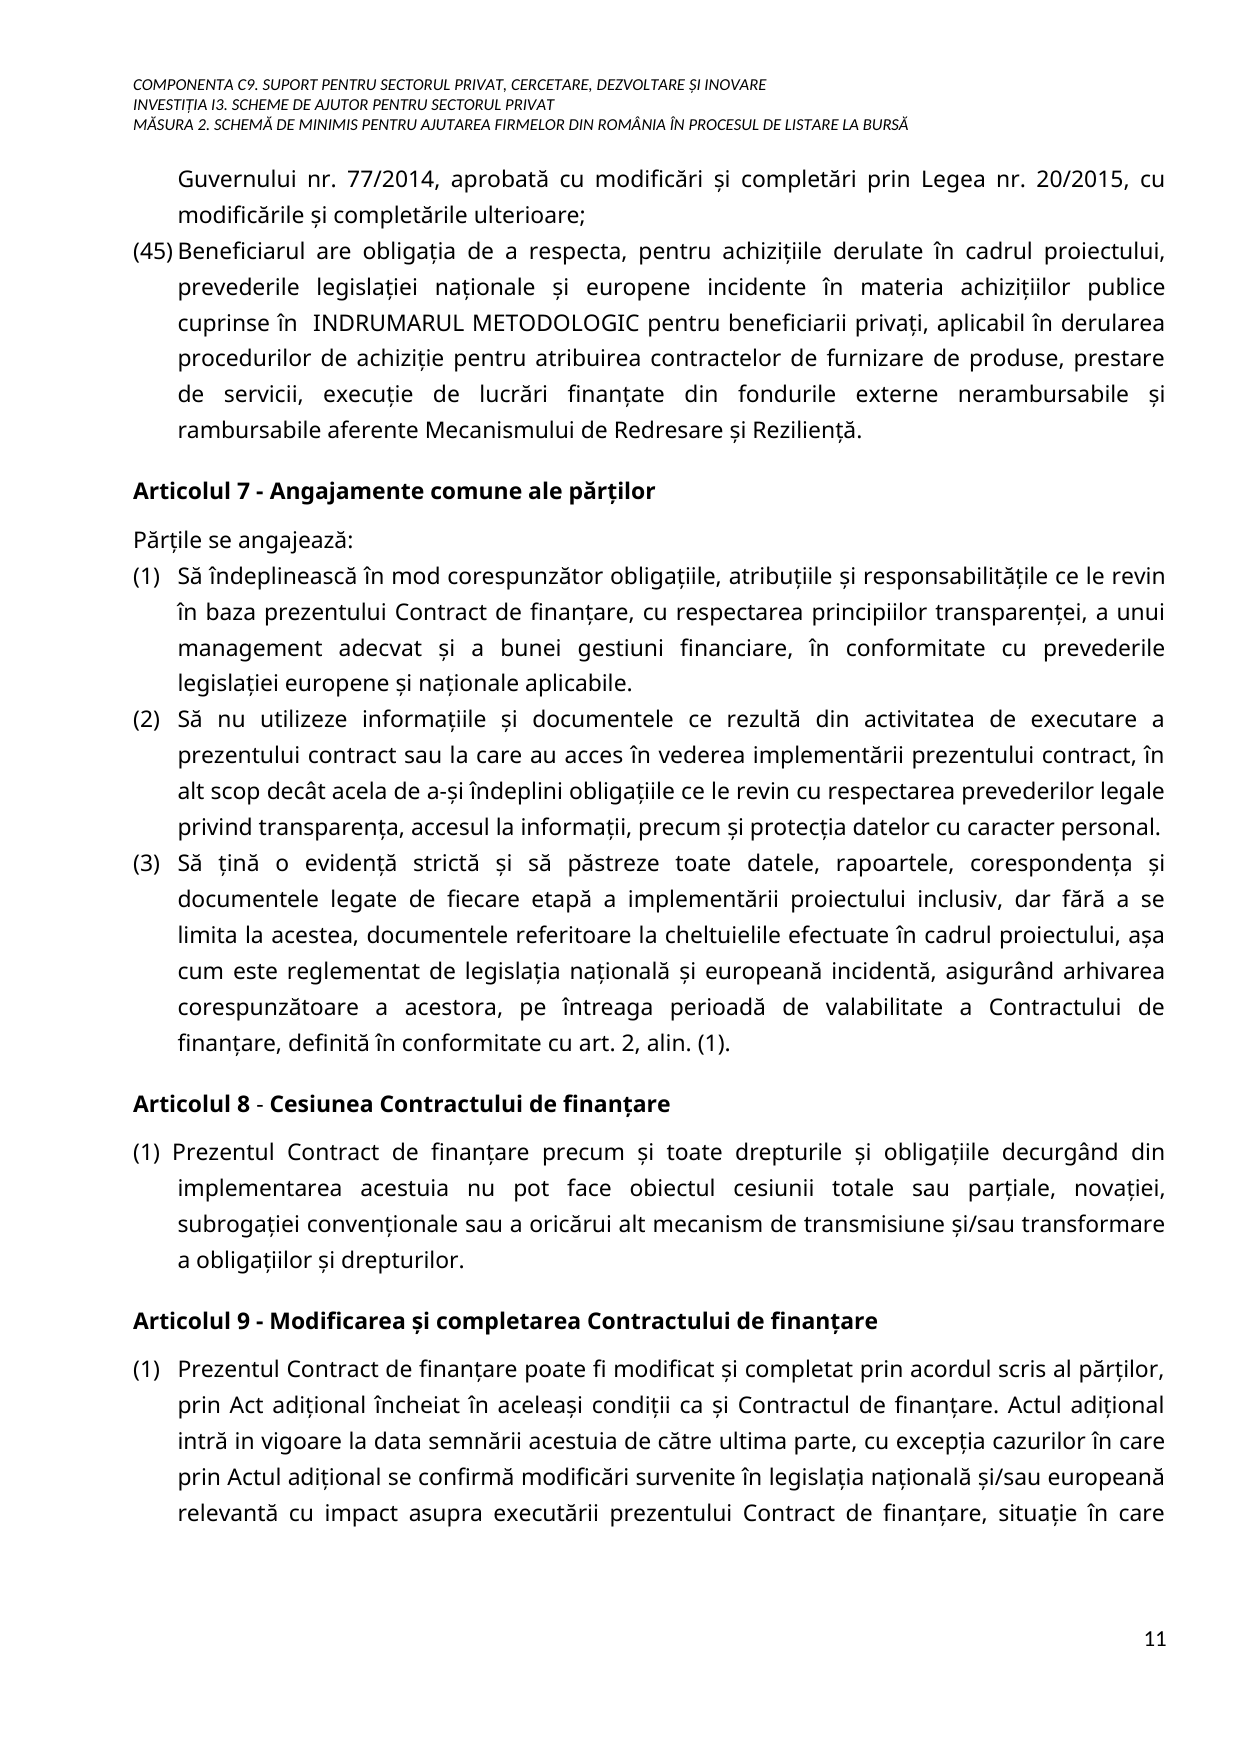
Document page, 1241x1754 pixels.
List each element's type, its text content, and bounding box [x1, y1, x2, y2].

list Să țină o evidență strictă și să păstreze toate datele, rapoartele, corespondența și documentele legate de fiecare etapă a implementării proiectului inclusiv, dar fără a se limita la acestea, documentele referitoare la cheltuielile efectuate în cadrul proiectului, așa cum este reglementat de legislația națională și europeană incidentă, asigurând arhivarea corespunzătoare a acestora, pe întreaga perioadă de valabilitate a Contractului de finanțare, definită în conformitate cu art. 2, alin. (1). [133, 883, 1166, 1094]
text (1) Prezentul Contract de finanțare precum și toate drepturile și obligațiile decurgând din implementarea acestuia nu pot face obiectul cesiunii totale sau parțiale, novației, subrogației convenționale sau a oricărui alt mecanism de transmisiune și/sau transformare a obligațiilor și drepturilor. [133, 1172, 1166, 1311]
text Articolul 9 - Modificarea și completarea Contractului de finanțare [133, 1341, 1166, 1372]
list Beneficiarul are obligația de a respecta, pentru achizițiile derulate în cadrul proiectului, prevederile legislației naționale și europene incidente în materia achizițiilor publice cuprinse în INDRUMARUL METODOLOGIC pentru beneficiarii privați, aplicabil în derularea procedurilor de achiziție pentru atribuirea contractelor de furnizare de produse, prestare de servicii, execuție de lucrări finanțate din fondurile externe nerambursabile și rambursabile aferente Mecanismului de Redresare și Reziliență. [133, 271, 1166, 481]
text Părțile se angajează: [133, 559, 1166, 591]
text Articolul 8 - Cesiunea Contractului de finanțare [133, 1124, 1166, 1155]
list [133, 1389, 1166, 1564]
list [133, 163, 1166, 266]
text Articolul 7 - Angajamente comune ale părților [133, 511, 1166, 542]
list Să îndeplinească în mod corespunzător obligațiile, atribuțiile și responsabilitățile ce le revin în baza prezentului Contract de finanțare, cu respectarea principiilor transparenței, a unui management adecvat și a bunei gestiuni financiare, în conformitate cu prevederile legislației europene și naționale aplicabile. [133, 596, 1166, 734]
list Să nu utilizeze informațiile și documentele ce rezultă din activitatea de executare a prezentului contract sau la care au acces în vederea implementării prezentului contract, în alt scop decât acela de a-și îndeplini obligațiile ce le revin cu respectarea prevederilor legale privind transparența, accesul la informații, precum și protecția datelor cu caracter personal. [133, 739, 1166, 878]
